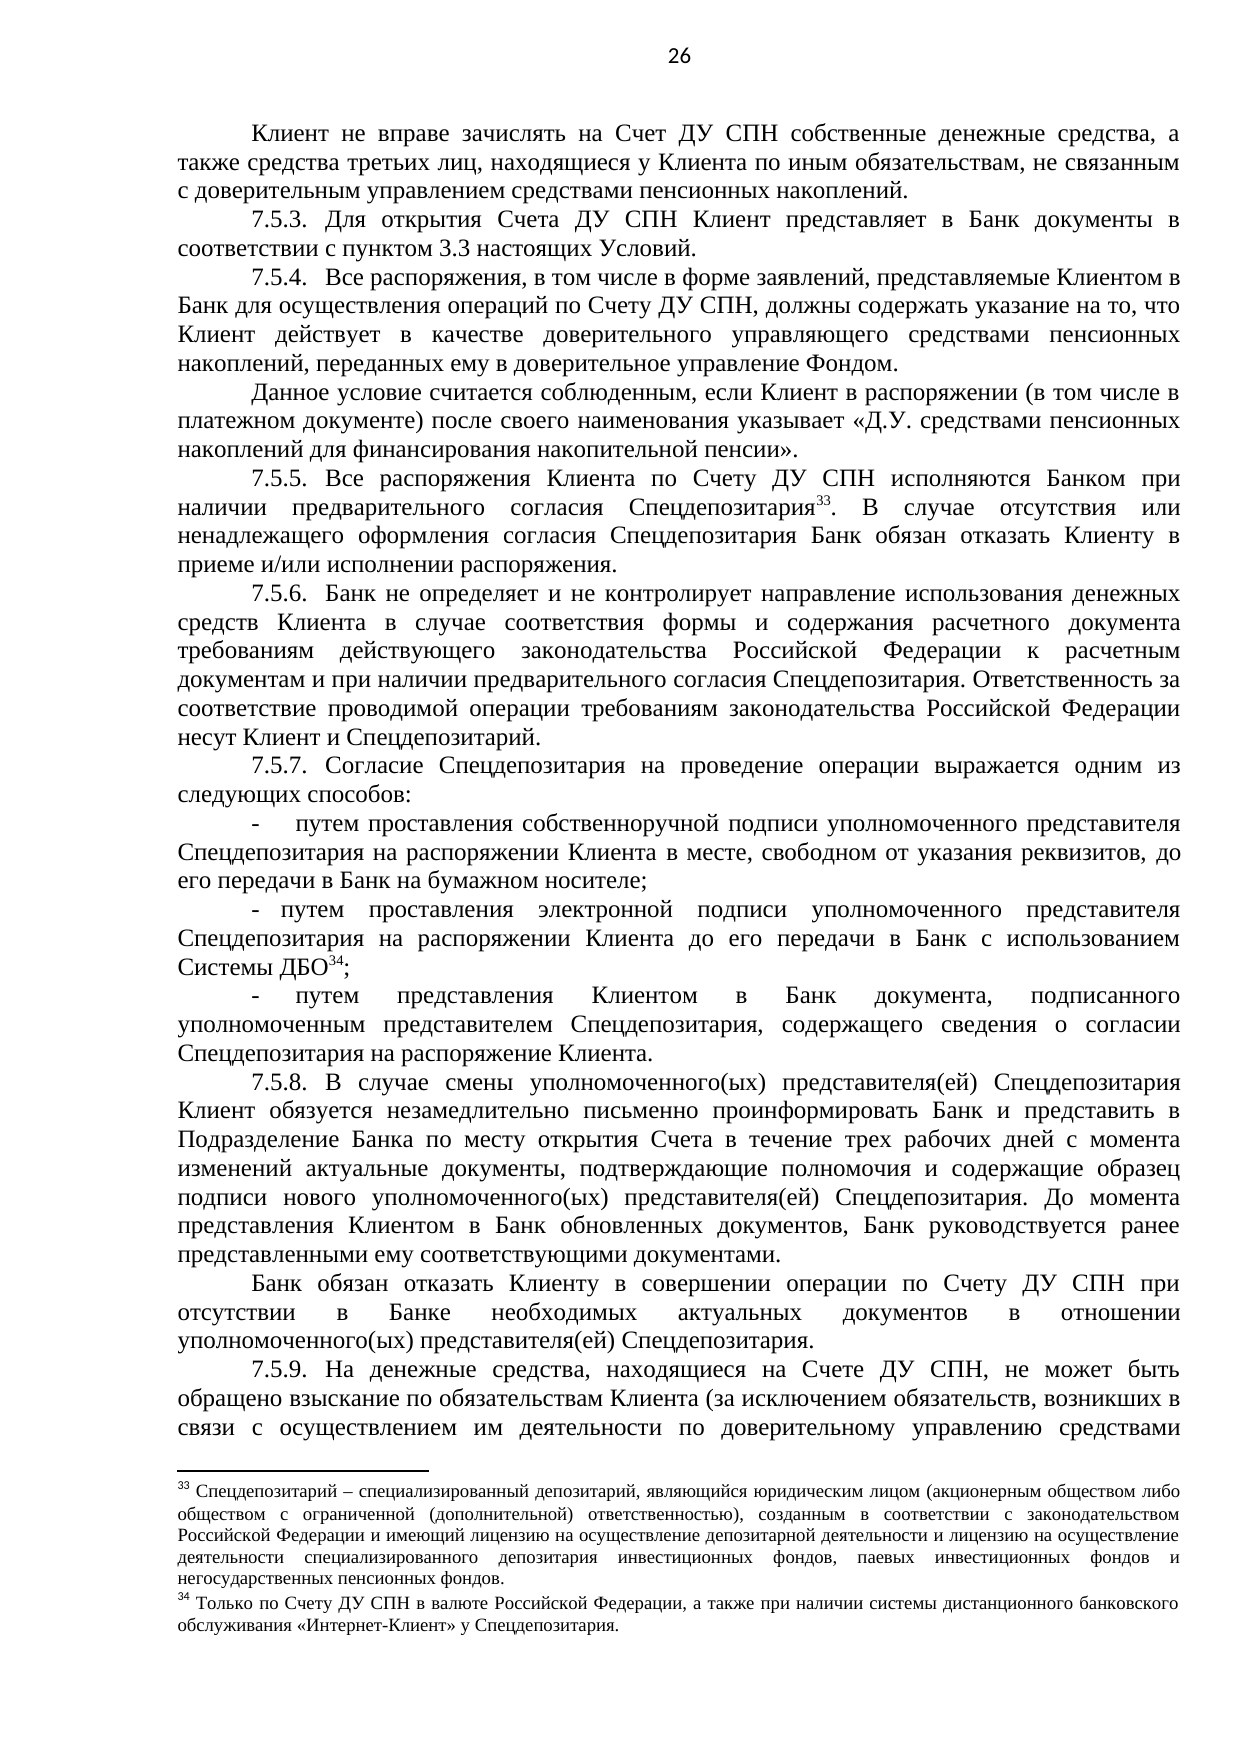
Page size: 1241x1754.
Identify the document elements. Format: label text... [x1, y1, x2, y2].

text 7.5.4. Все распоряжения, в том числе в форме заявлений, представляемые Клиентом в Банк для осуществления операций по Счету ДУ СПН, должны содержать указание на то, что Клиент действует в качестве доверительного управляющего средствами пенсионных накоплений, переданных ему в доверительное управление Фондом. [177, 262, 1181, 377]
text - путем проставления собственноручной подписи уполномоченного представителя Спецдепозитария на распоряжении Клиента в месте, свободном от указания реквизитов, до его передачи в Банк на бумажном носителе; [177, 808, 1181, 894]
text - путем представления Клиентом в Банк документа, подписанного уполномоченным представителем Спецдепозитария, содержащего сведения о согласии Спецдепозитария на распоряжение Клиента. [177, 981, 1181, 1067]
text 7.5.8. В случае смены уполномоченного(ых) представителя(ей) Спецдепозитария Клиент обязуется незамедлительно письменно проинформировать Банк и представить в Подразделение Банка по месту открытия Счета в течение трех рабочих дней с момента изменений актуальные документы, подтверждающие полномочия и содержащие образец подписи нового уполномоченного(ых) представителя(ей) Спецдепозитария. До момента представления Клиентом в Банк обновленных документов, Банк руководствуется ранее представленными ему соответствующими документами. [177, 1067, 1181, 1268]
text - путем проставления электронной подписи уполномоченного представителя Спецдепозитария на распоряжении Клиента до его передачи в Банк с использованием Системы ДБО; [177, 894, 1181, 981]
text 7.5.3. Для открытия Счета ДУ СПН Клиент представляет в Банк документы в соответствии с пунктом 3.3 настоящих Условий. [177, 204, 1181, 262]
text Клиент не вправе зачислять на Счет ДУ СПН собственные денежные средства, а также средства третьих лиц, находящиеся у Клиента по иным обязательствам, не связанным с доверительным управлением средствами пенсионных накоплений. [177, 118, 1181, 204]
text Банк обязан отказать Клиенту в совершении операции по Счету ДУ СПН при отсутствии в Банке необходимых актуальных документов в отношении уполномоченного(ых) представителя(ей) Спецдепозитария. [177, 1268, 1181, 1354]
text 7.5.7. Согласие Спецдепозитария на проведение операции выражается одним из следующих способов: [177, 751, 1181, 808]
text 7.5.6. Банк не определяет и не контролирует направление использования денежных средств Клиента в случае соответствия формы и содержания расчетного документа требованиям действующего законодательства Российской Федерации к расчетным документам и при наличии предварительного согласия Спецдепозитария. Ответственность за соответствие проводимой операции требованиям законодательства Российской Федерации несут Клиент и Спецдепозитарий. [177, 578, 1181, 751]
text Данное условие считается соблюденным, если Клиент в распоряжении (в том числе в платежном документе) после своего наименования указывает «Д.У. средствами пенсионных накоплений для финансирования накопительной пенсии». [177, 377, 1181, 463]
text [177, 1354, 1181, 1441]
text 7.5.5. Все распоряжения Клиента по Счету ДУ СПН исполняются Банком при наличии предварительного согласия Спецдепозитария. В случае отсутствия или ненадлежащего оформления согласия Спецдепозитария Банк обязан отказать Клиенту в приеме и/или исполнении распоряжения. [177, 463, 1181, 578]
